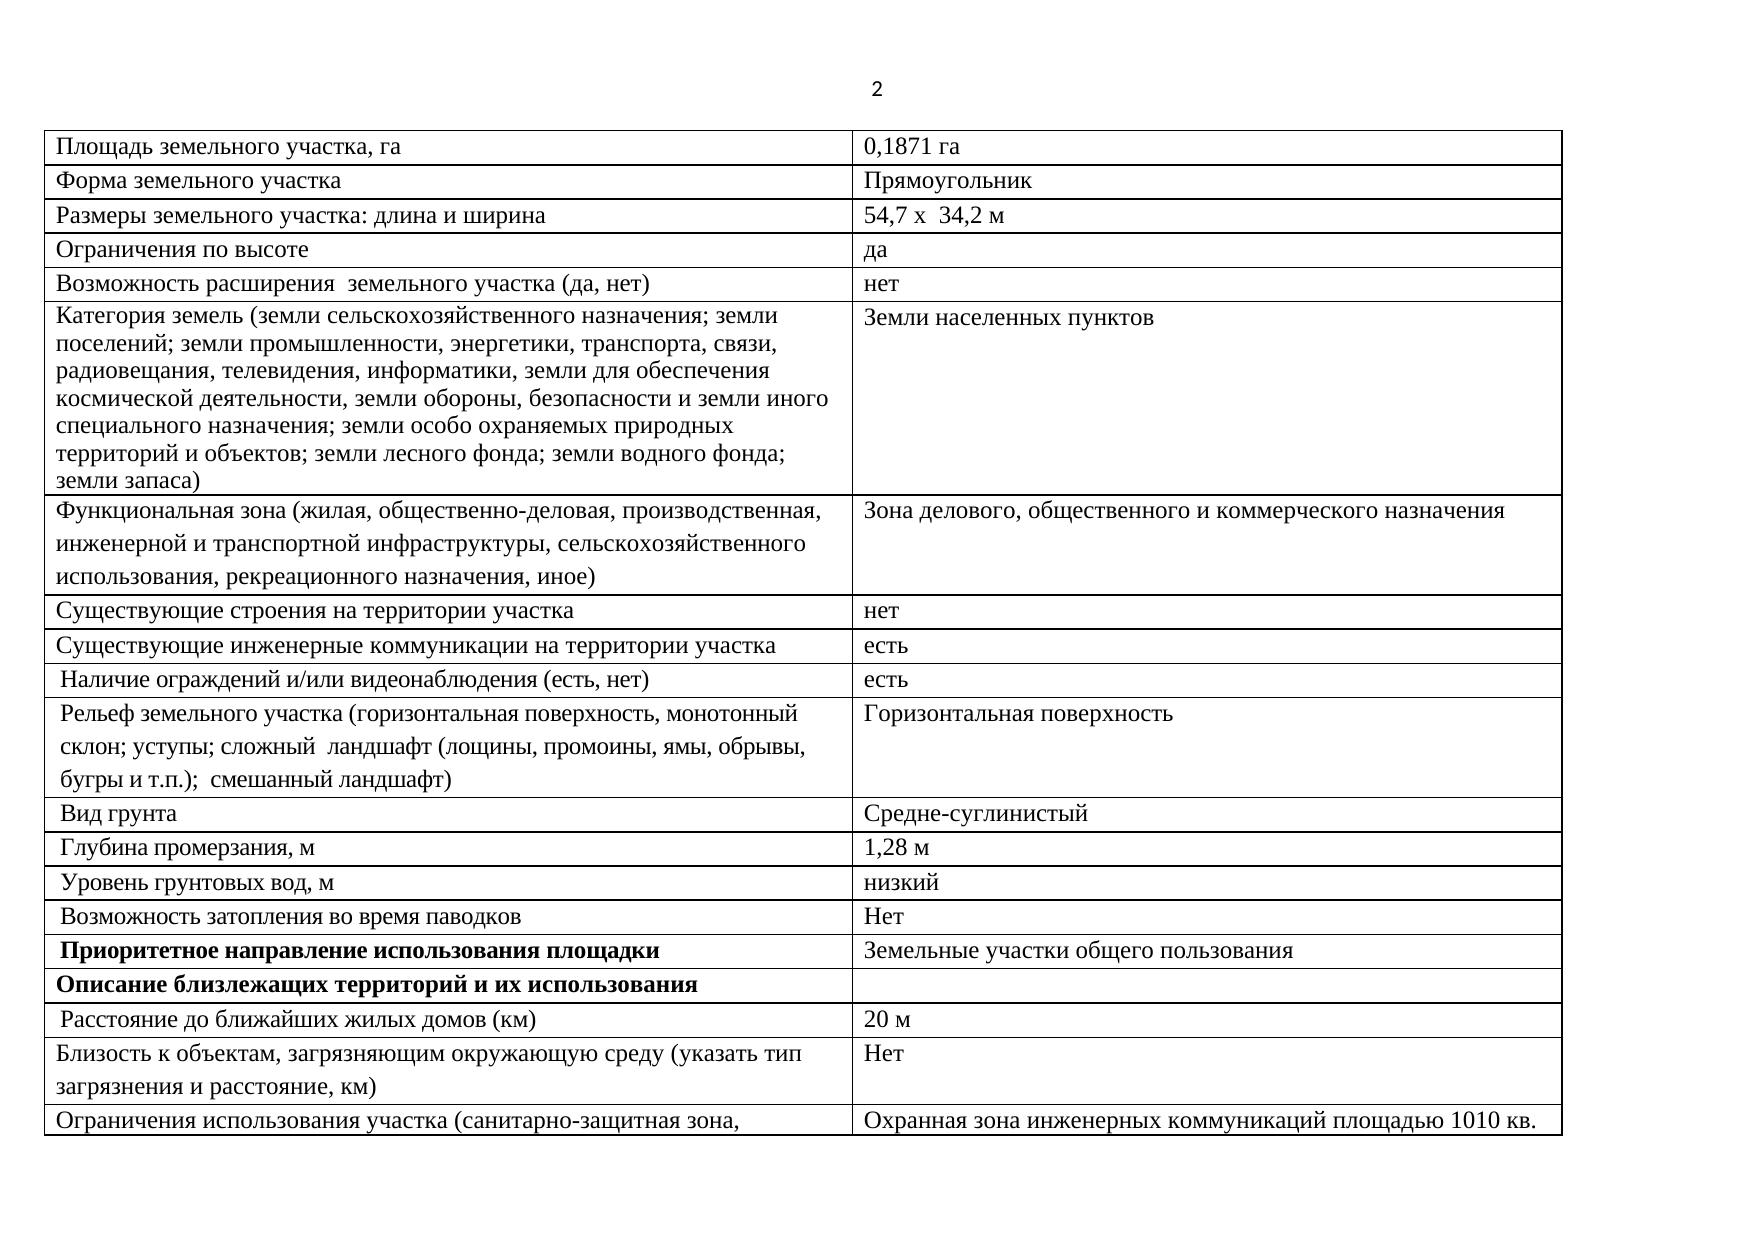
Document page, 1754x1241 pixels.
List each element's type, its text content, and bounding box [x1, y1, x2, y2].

table_cell Прямоугольник [853, 166, 1561, 198]
table_cell Категория земель (земли сельскохозяйственного назначения; земли поселений; земли промышленности, энергетики, транспорта, связи, радиовещания, телевидения, информатики, земли для обеспечения космической деятельности, земли обороны, безопасности и земли иного специального назначения; земли особо охраняемых природных территорий и объектов; земли лесного фонда; земли водного фонда; земли запаса) [45, 302, 852, 494]
table_cell Горизонтальная поверхность [853, 698, 1561, 797]
table_cell 20 м [853, 1004, 1561, 1036]
table_cell Наличие ограждений и/или видеонаблюдения (есть, нет) [45, 664, 852, 697]
table_cell есть [853, 630, 1561, 662]
table_cell Уровень грунтовых вод, м [45, 867, 852, 899]
table_cell Нет [853, 1038, 1561, 1103]
table_cell 54,7 x 34,2 м [853, 200, 1561, 232]
table_cell есть [853, 664, 1561, 697]
table_cell 0,1871 га [853, 131, 1561, 164]
table_cell Земли населенных пунктов [853, 302, 1561, 494]
table_cell Зона делового, общественного и коммерческого назначения [853, 496, 1561, 594]
table_cell Рельеф земельного участка (горизонтальная поверхность, монотонный склон; уступы; сложный ландшафт (лощины, промоины, ямы, обрывы, бугры и т.п.); смешанный ландшафт) [45, 698, 852, 797]
table_cell Размеры земельного участка: длина и ширина [45, 200, 852, 232]
table_cell низкий [853, 867, 1561, 899]
table_cell Приоритетное направление использования площадки [45, 935, 852, 968]
table_cell Функциональная зона (жилая, общественно-деловая, производственная, инженерной и транспортной инфраструктуры, сельскохозяйственного использования, рекреационного назначения, иное) [45, 496, 852, 594]
table_cell Возможность затопления во время паводков [45, 901, 852, 933]
table_cell нет [853, 268, 1561, 301]
table_cell 1,28 м [853, 833, 1561, 865]
table_cell Возможность расширения земельного участка (да, нет) [45, 268, 852, 301]
table_cell Земельные участки общего пользования [853, 935, 1561, 968]
table_cell Близость к объектам, загрязняющим окружающую среду (указать тип загрязнения и расстояние, км) [45, 1038, 852, 1103]
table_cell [45, 1105, 852, 1134]
table_cell Форма земельного участка [45, 166, 852, 198]
table_cell Ограничения по высоте [45, 234, 852, 266]
table_cell Вид грунта [45, 798, 852, 831]
table_cell Описание близлежащих территорий и их использования [45, 969, 852, 1002]
table_cell Площадь земельного участка, га [45, 131, 852, 164]
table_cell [853, 1105, 1561, 1134]
table_cell да [853, 234, 1561, 266]
table_cell Существующие инженерные коммуникации на территории участка [45, 630, 852, 662]
table_cell Глубина промерзания, м [45, 833, 852, 865]
table_cell нет [853, 596, 1561, 628]
table_cell Нет [853, 901, 1561, 933]
table_cell Расстояние до ближайших жилых домов (км) [45, 1004, 852, 1036]
table_cell [853, 969, 1561, 1002]
table_cell Средне-суглинистый [853, 798, 1561, 831]
table_cell Существующие строения на территории участка [45, 596, 852, 628]
